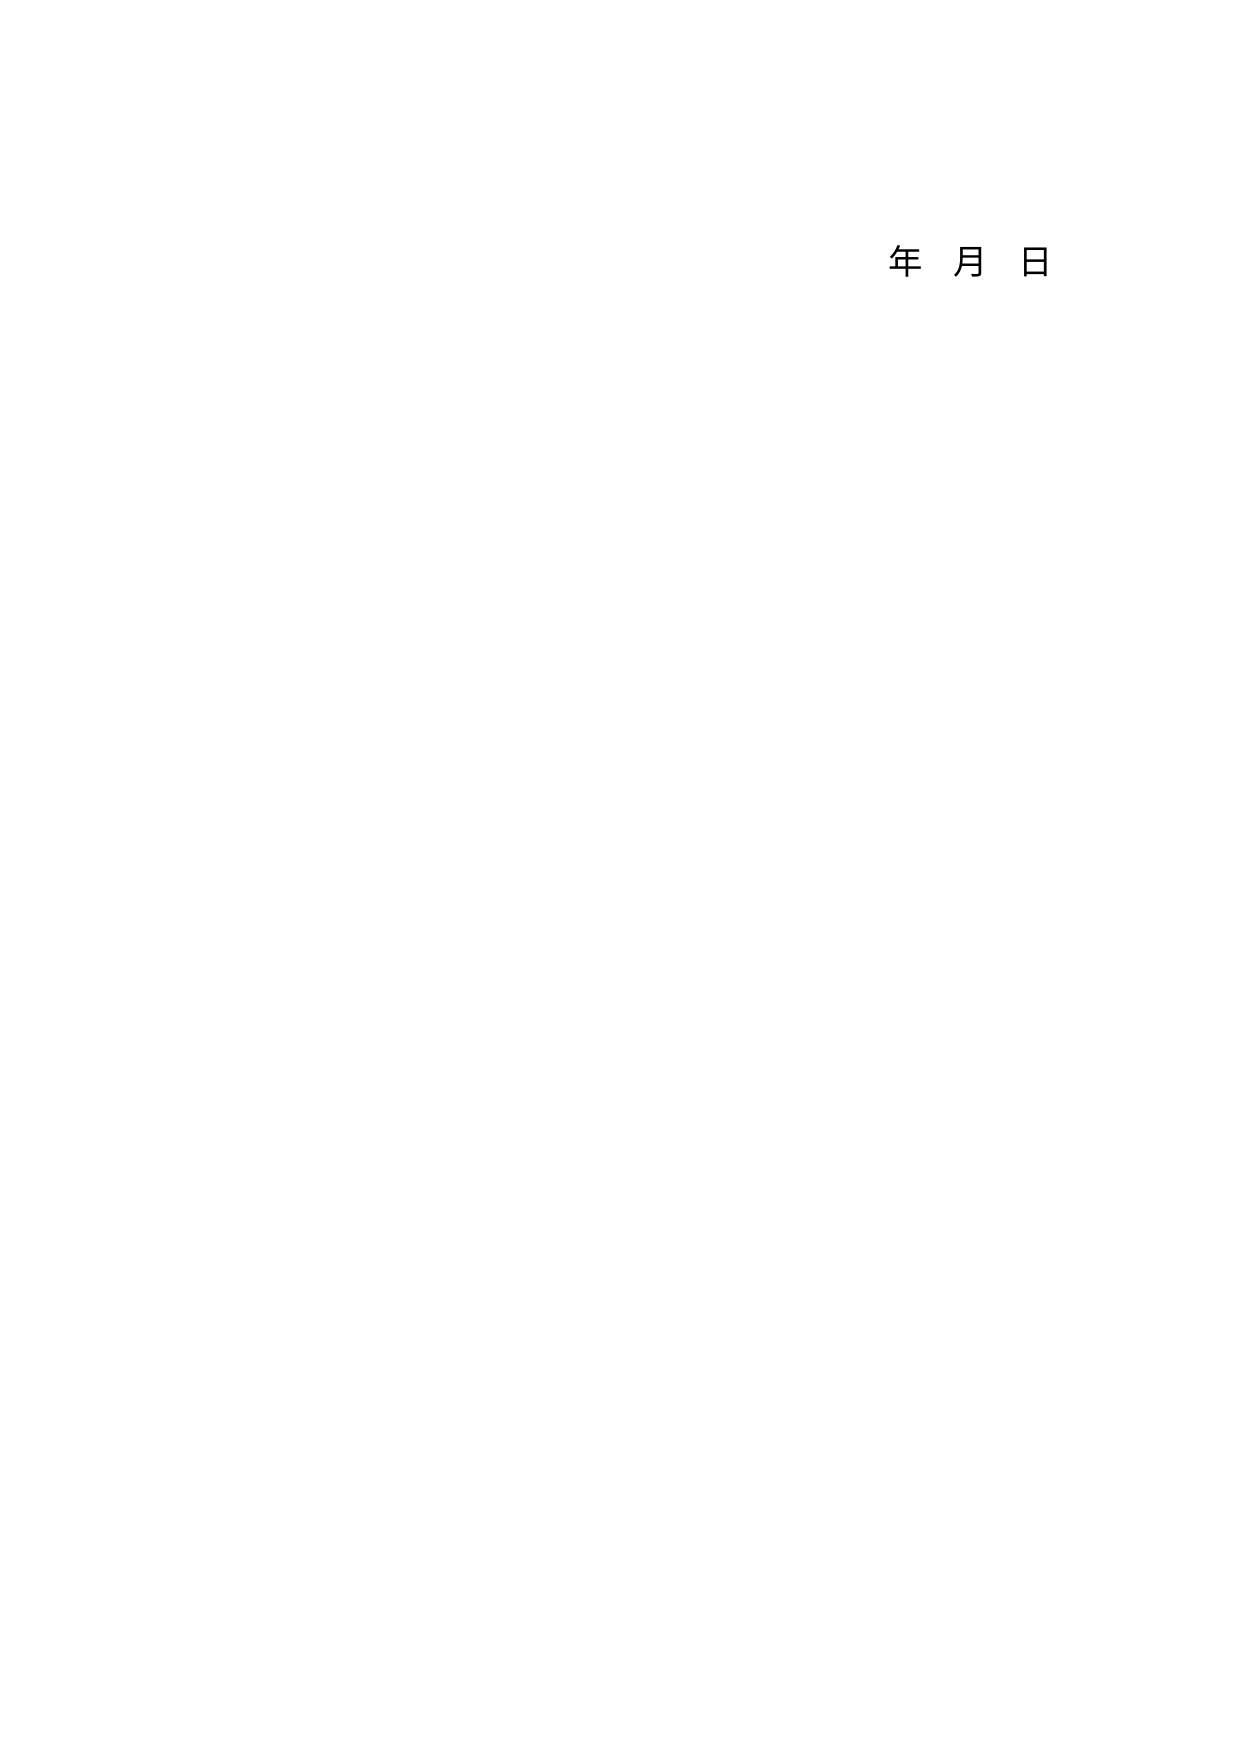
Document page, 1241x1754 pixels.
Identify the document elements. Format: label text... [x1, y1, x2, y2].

text 年 月 日 [187, 227, 1053, 292]
